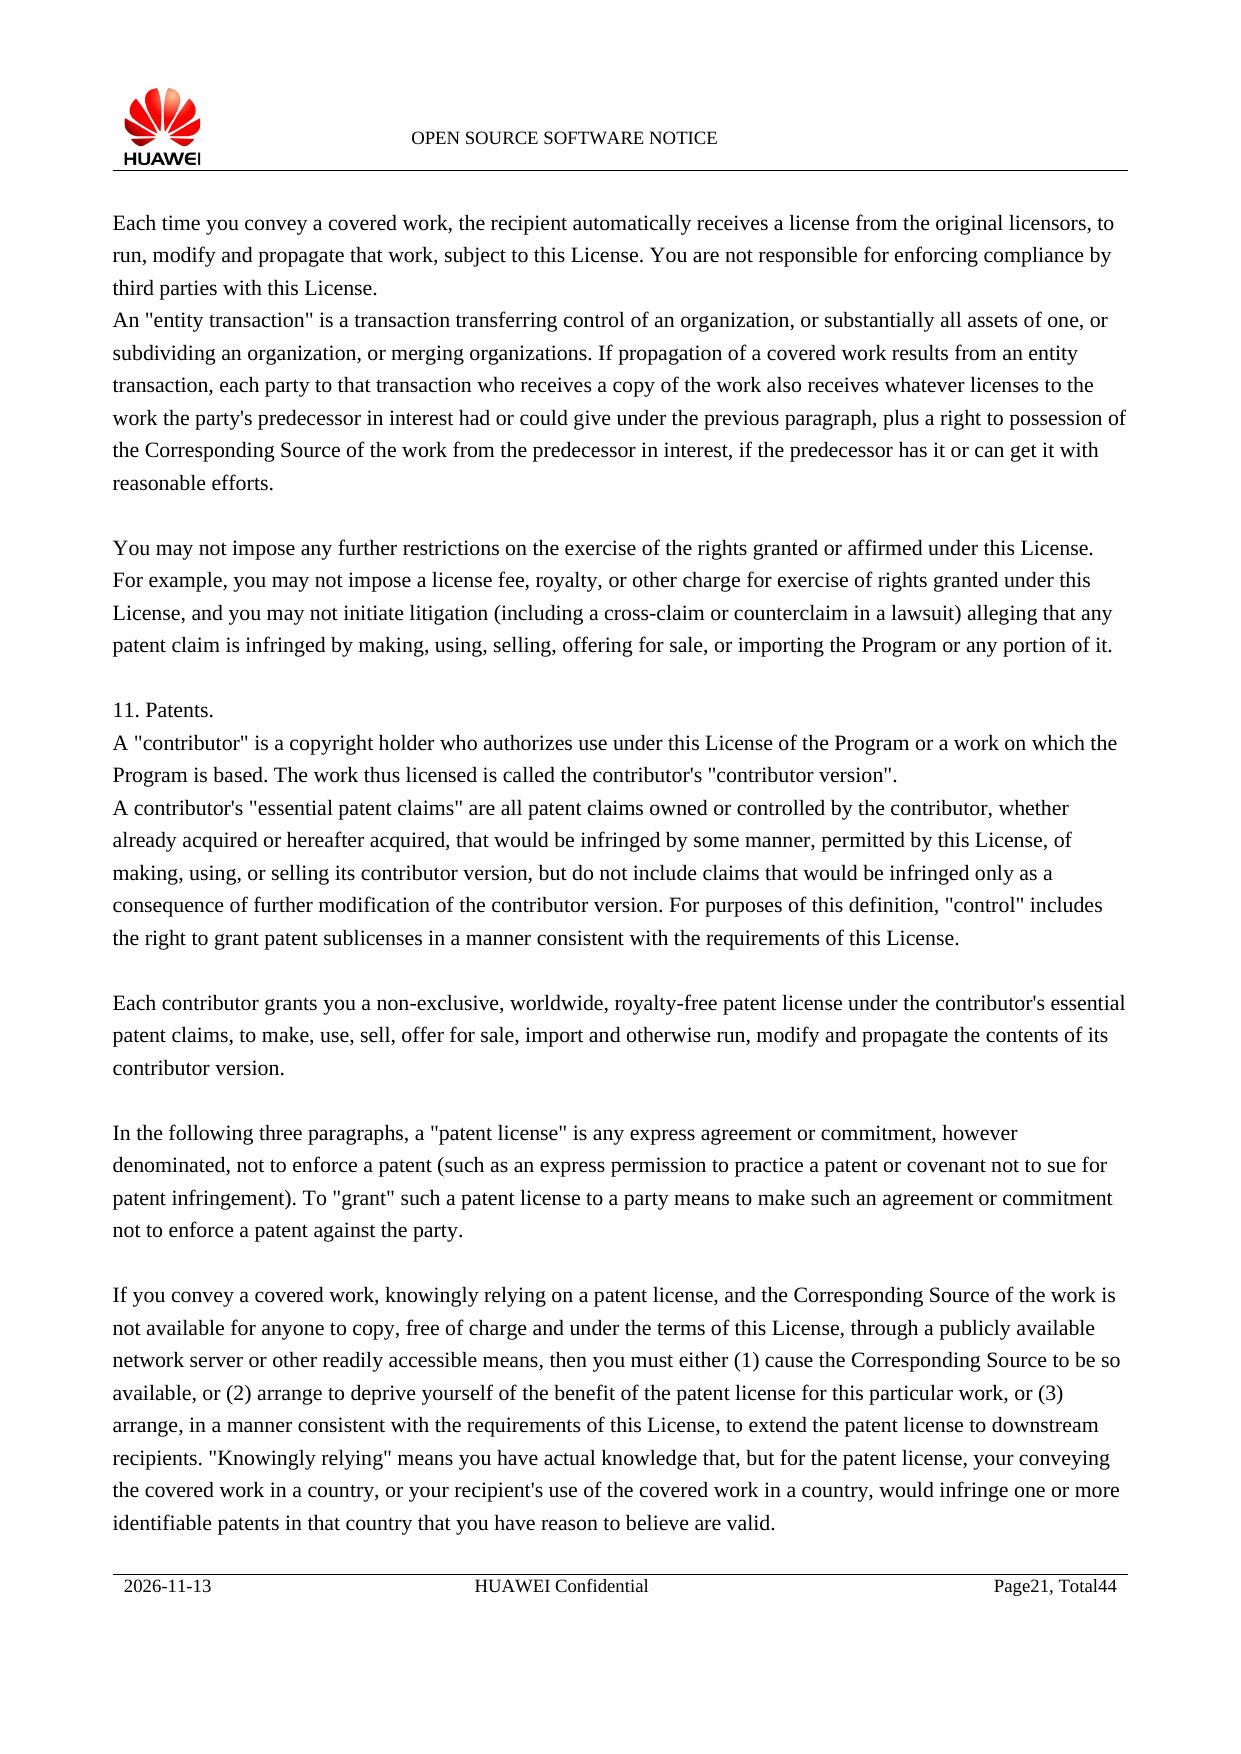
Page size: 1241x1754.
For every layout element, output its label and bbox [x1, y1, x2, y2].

picture [124, 88, 201, 165]
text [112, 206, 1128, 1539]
